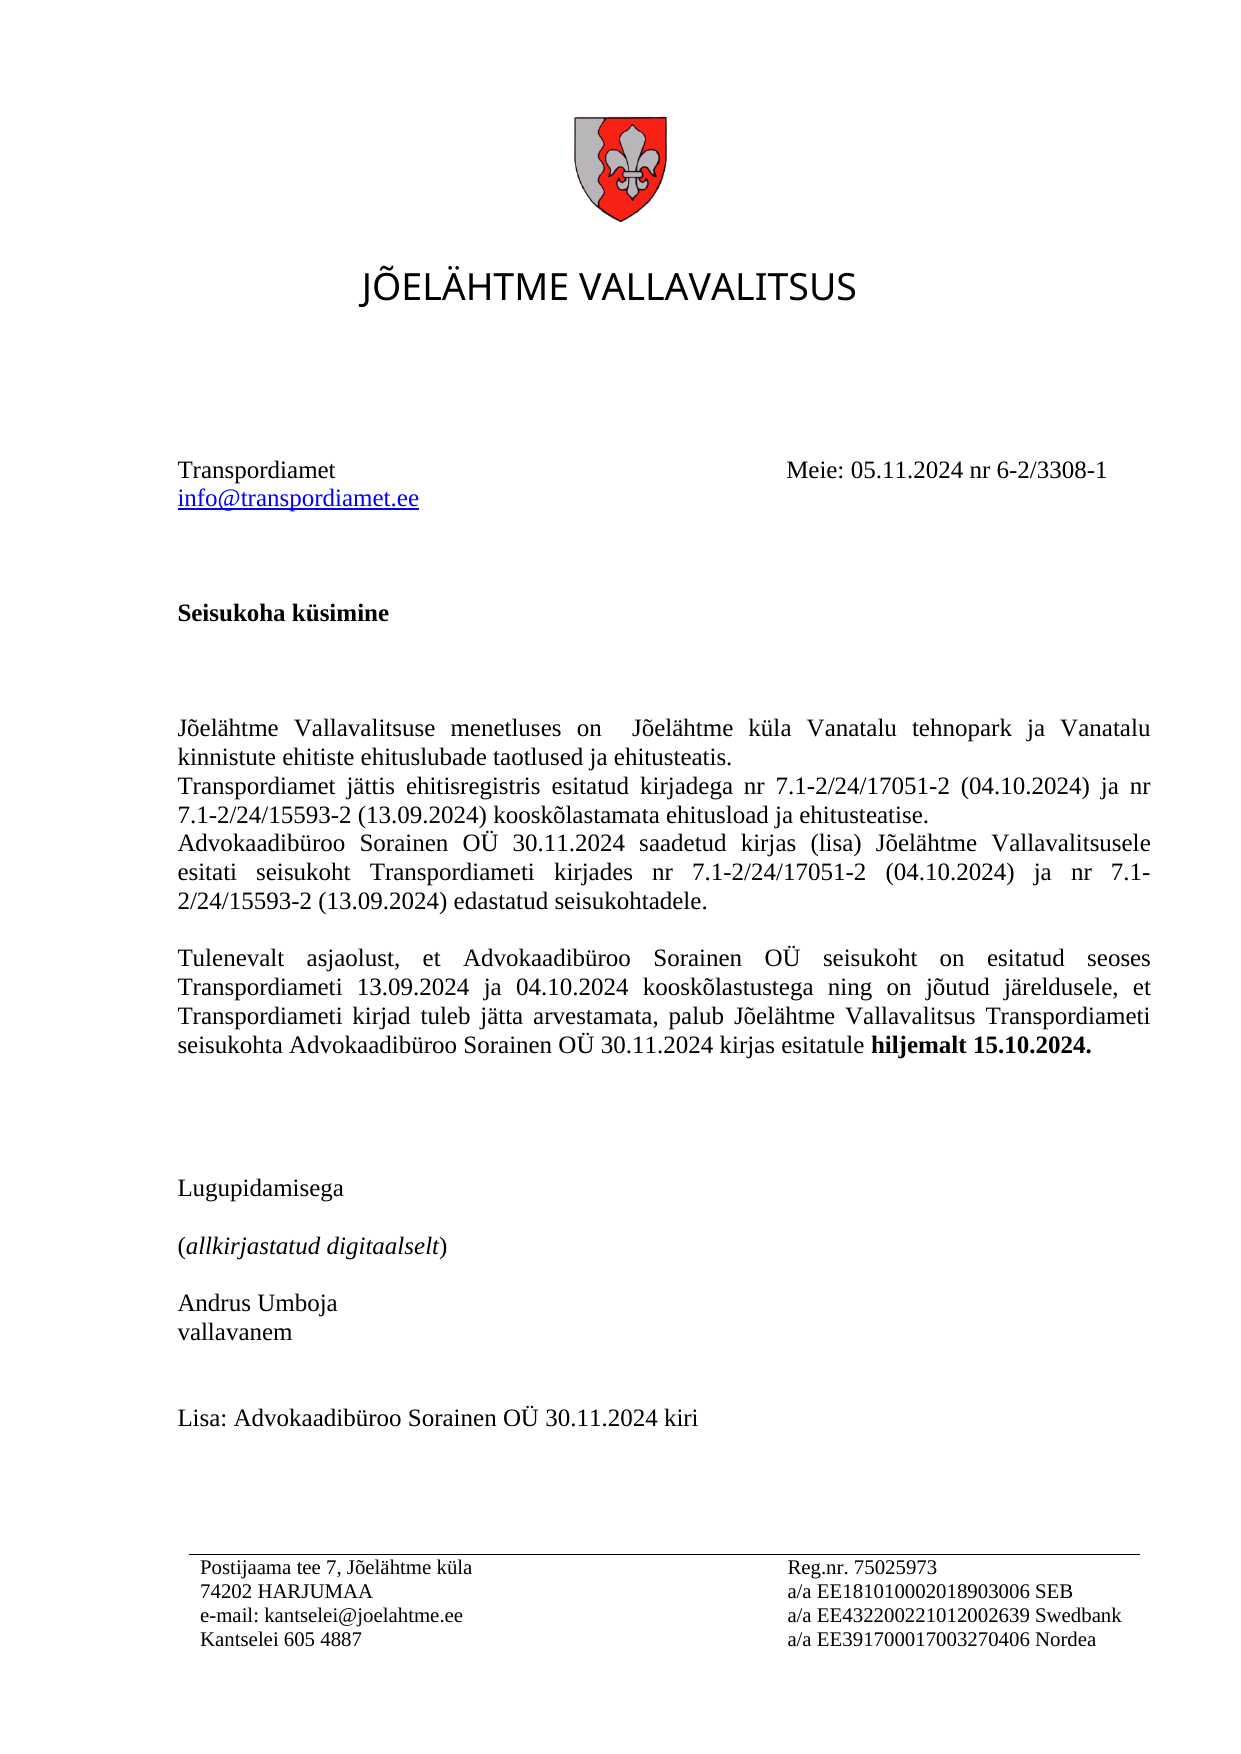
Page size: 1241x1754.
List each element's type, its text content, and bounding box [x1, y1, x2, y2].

text Advokaadibüroo Sorainen OÜ 30.11.2024 saadetud kirjas (lisa) Jõelähtme Vallavalitsusele esitati seisukoht Transpordiameti kirjades nr 7.1-2/24/17051-2 (04.10.2024) ja nr 7.1-2/24/15593-2 (13.09.2024) edastatud seisukohtadele. [177, 828, 1152, 915]
subtitle JÕELÄHTME VALLAVALITSUS [177, 260, 1152, 311]
text Andrus Umboja vallavanem [177, 1288, 1152, 1346]
text Lugupidamisega [177, 1173, 1152, 1202]
text (allkirjastatud digitaalselt) [177, 1231, 1152, 1260]
text Lisa: Advokaadibüroo Sorainen OÜ 30.11.2024 kiri [177, 1403, 1152, 1432]
text Transpordiamet Meie: 05.11.2024 nr 6-2/3308-1 [177, 455, 1152, 483]
text Transpordiamet jättis ehitisregistris esitatud kirjadega nr 7.1-2/24/17051-2 (04.10.2024) ja nr 7.1-2/24/15593-2 (13.09.2024) kooskõlastamata ehitusload ja ehitusteatise. [177, 771, 1152, 828]
text Tulenevalt asjaolust, et Advokaadibüroo Sorainen OÜ seisukoht on esitatud seoses Transpordiameti 13.09.2024 ja 04.10.2024 kooskõlastustega ning on jõutud järeldusele, et Transpordiameti kirjad tuleb jätta arvestamata, palub Jõelähtme Vallavalitsus Transpordiameti seisukohta Advokaadibüroo Sorainen OÜ 30.11.2024 kirjas esitatule hiljemalt 15.10.2024. [177, 943, 1152, 1058]
text Seisukoha küsimine [177, 598, 1152, 627]
picture [573, 116, 668, 223]
text Jõelähtme Vallavalitsuse menetluses on Jõelähtme küla Vanatalu tehnopark ja Vanatalu kinnistute ehitiste ehituslubade taotlused ja ehitusteatis. [177, 713, 1152, 771]
text info@transpordiamet.ee [177, 483, 1152, 512]
